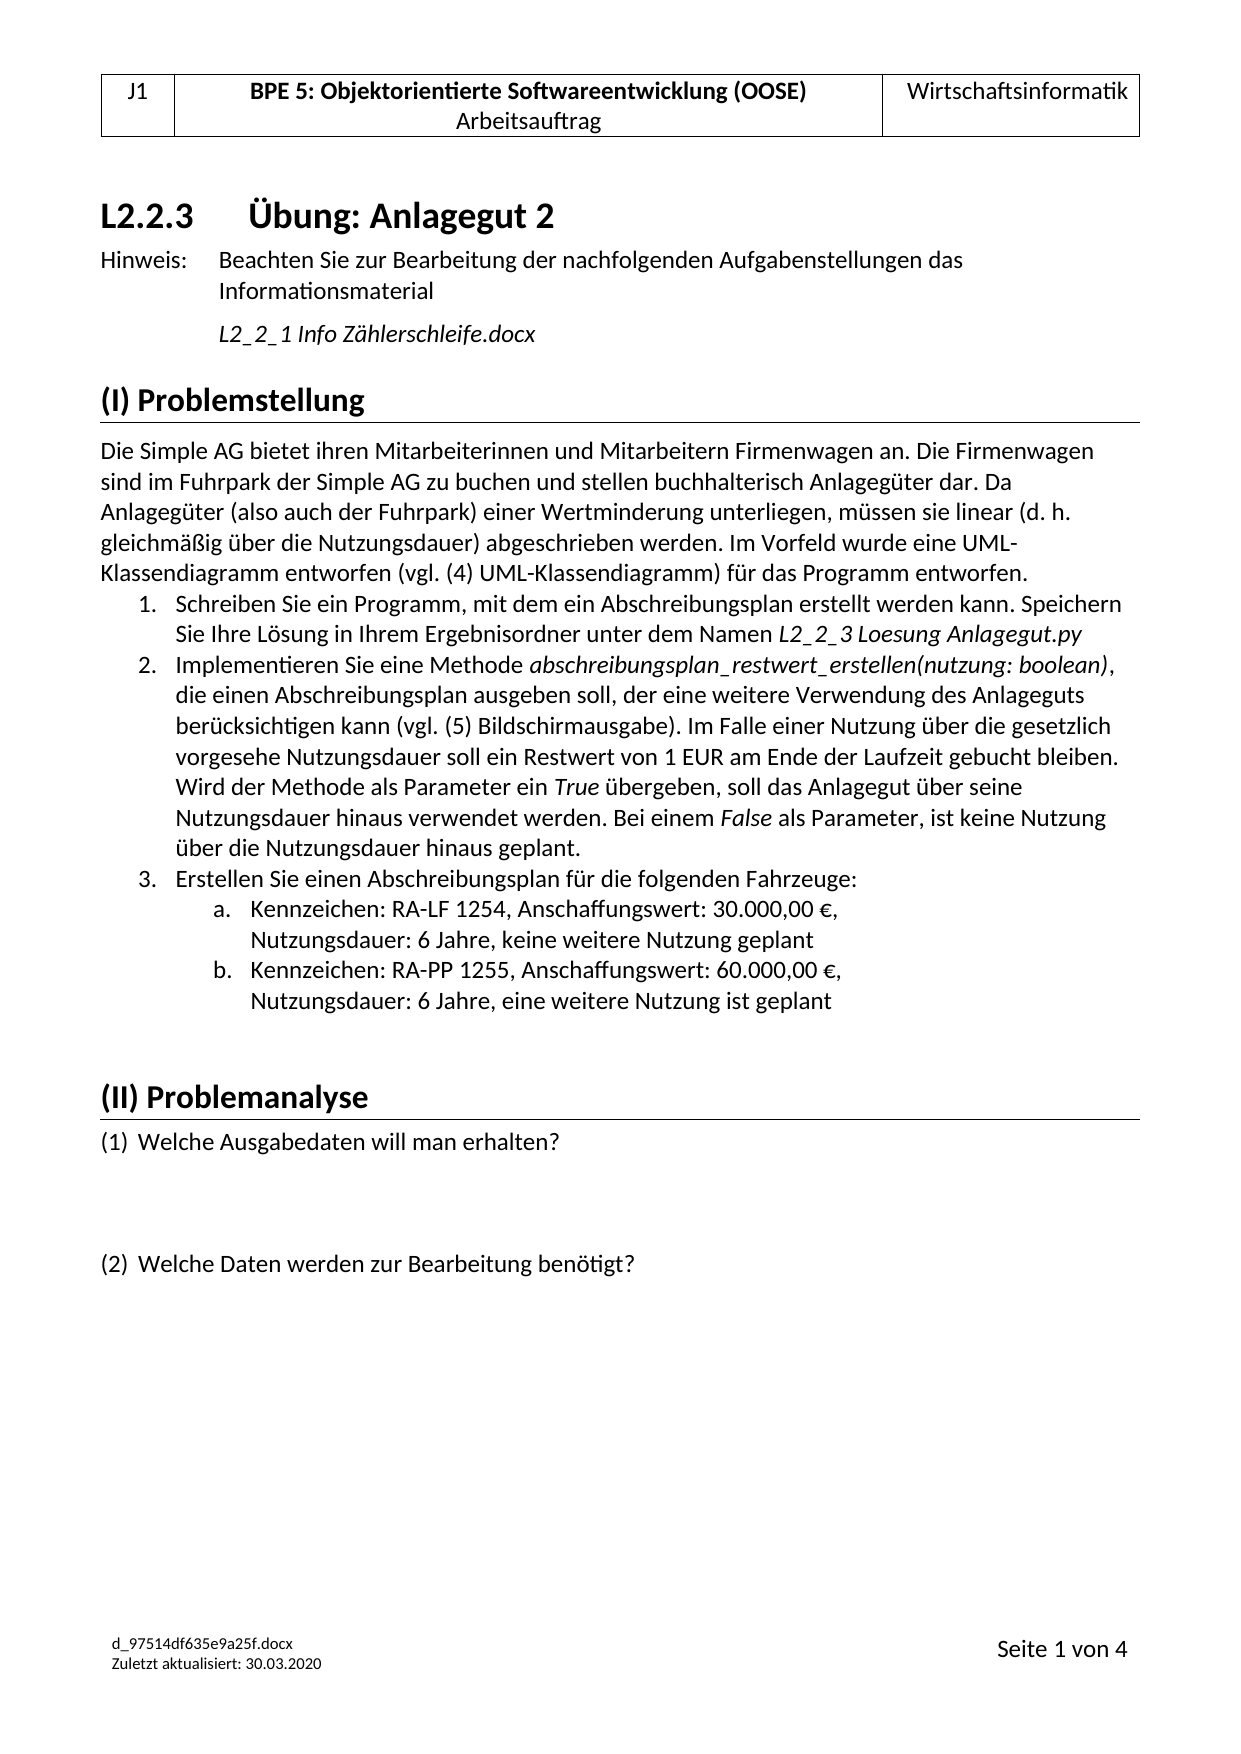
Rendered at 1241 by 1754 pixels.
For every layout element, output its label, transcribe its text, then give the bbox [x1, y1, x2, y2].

list Schreiben Sie ein Programm, mit dem ein Abschreibungsplan erstellt werden kann. Speichern Sie Ihre Lösung in Ihrem Ergebnisordner unter dem Namen L2_2_3 Loesung Anlagegut.py [138, 588, 1140, 649]
subtitle Übung: Anlagegut 2 [100, 192, 1140, 238]
list Kennzeichen: RA-PP 1255, Anschaffungswert: 60.000,00 €, Nutzungsdauer: 6 Jahre, eine weitere Nutzung ist geplant [213, 954, 1140, 1015]
list Kennzeichen: RA-LF 1254, Anschaffungswert: 30.000,00 €, Nutzungsdauer: 6 Jahre, keine weitere Nutzung geplant [213, 893, 1140, 954]
list Hinweis: Beachten Sie zur Bearbeitung der nachfolgenden Aufgabenstellungen das Informationsmaterial [100, 244, 1140, 306]
text (I) Problemstellung [100, 379, 1140, 422]
text Die Simple AG bietet ihren Mitarbeiterinnen und Mitarbeitern Firmenwagen an. Die Firmenwagen sind im Fuhrpark der Simple AG zu buchen und stellen buchhalterisch Anlagegüter dar. Da Anlagegüter (also auch der Fuhrpark) einer Wertminderung unterliegen, müssen sie linear (d. h. gleichmäßig über die Nutzungsdauer) abgeschrieben werden. Im Vorfeld wurde eine UML-Klassendiagramm entworfen (vgl. (4) UML-Klassendiagramm) für das Programm entworfen. [100, 436, 1140, 588]
text L2_2_1 Info Zählerschleife.docx [145, 318, 1140, 349]
list Implementieren Sie eine Methode abschreibungsplan_restwert_erstellen(nutzung: boolean), die einen Abschreibungsplan ausgeben soll, der eine weitere Verwendung des Anlageguts berücksichtigen kann (vgl. (5) Bildschirmausgabe). Im Falle einer Nutzung über die gesetzlich vorgesehe Nutzungsdauer soll ein Restwert von 1 EUR am Ende der Laufzeit gebucht bleiben. Wird der Methode als Parameter ein True übergeben, soll das Anlagegut über seine Nutzungsdauer hinaus verwendet werden. Bei einem False als Parameter, ist keine Nutzung über die Nutzungsdauer hinaus geplant. [138, 649, 1140, 863]
list Welche Ausgabedaten will man erhalten? [100, 1127, 1140, 1157]
text (II) Problemanalyse [100, 1076, 1140, 1119]
list Erstellen Sie einen Abschreibungsplan für die folgenden Fahrzeuge: [138, 863, 1140, 893]
list Welche Daten werden zur Bearbeitung benötigt? [100, 1249, 1140, 1279]
